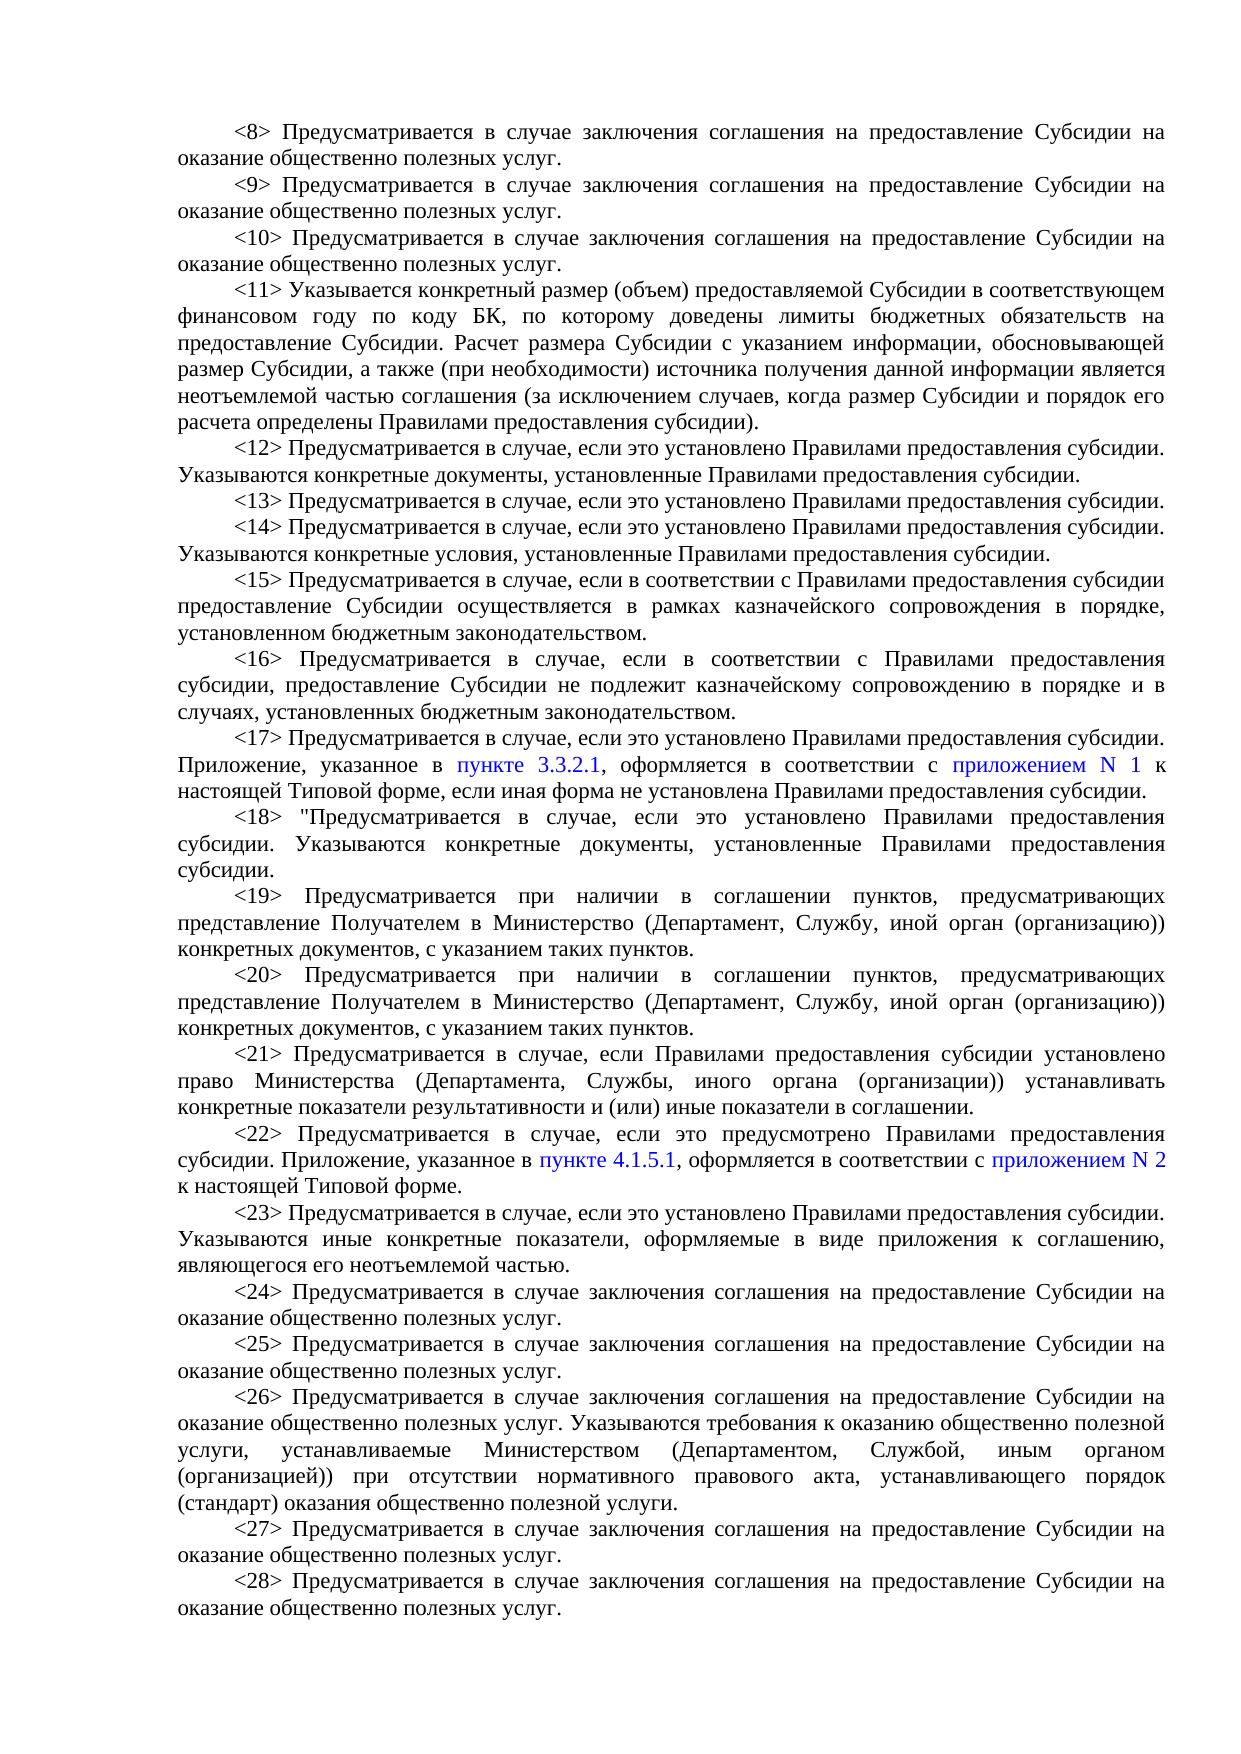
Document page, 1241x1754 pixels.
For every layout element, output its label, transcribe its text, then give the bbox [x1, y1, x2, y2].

text <17> Предусматривается в случае, если это установлено Правилами предоставления субсидии. Приложение, указанное в пункте 3.3.2.1, оформляется в соответствии с приложением N 1 к настоящей Типовой форме, если иная форма не установлена Правилами предоставления субсидии. [177, 724, 1167, 803]
text <12> Предусматривается в случае, если это установлено Правилами предоставления субсидии. Указываются конкретные документы, установленные Правилами предоставления субсидии. [177, 434, 1167, 487]
text <8> Предусматривается в случае заключения соглашения на предоставление Субсидии на оказание общественно полезных услуг. [177, 118, 1167, 171]
text <24> Предусматривается в случае заключения соглашения на предоставление Субсидии на оказание общественно полезных услуг. [177, 1278, 1167, 1330]
text <15> Предусматривается в случае, если в соответствии с Правилами предоставления субсидии предоставление Субсидии осуществляется в рамках казначейского сопровождения в порядке, установленном бюджетным законодательством. [177, 566, 1167, 645]
text <26> Предусматривается в случае заключения соглашения на предоставление Субсидии на оказание общественно полезных услуг. Указываются требования к оказанию общественно полезной услуги, устанавливаемые Министерством (Департаментом, Службой, иным органом (организацией)) при отсутствии нормативного правового акта, устанавливающего порядок (стандарт) оказания общественно полезной услуги. [177, 1383, 1167, 1515]
text <9> Предусматривается в случае заключения соглашения на предоставление Субсидии на оказание общественно полезных услуг. [177, 171, 1167, 223]
text <13> Предусматривается в случае, если это установлено Правилами предоставления субсидии. [177, 487, 1167, 513]
text <11> Указывается конкретный размер (объем) предоставляемой Субсидии в соответствующем финансовом году по коду БК, по которому доведены лимиты бюджетных обязательств на предоставление Субсидии. Расчет размера Субсидии с указанием информации, обосновывающей размер Субсидии, а также (при необходимости) источника получения данной информации является неотъемлемой частью соглашения (за исключением случаев, когда размер Субсидии и порядок его расчета определены Правилами предоставления субсидии). [177, 276, 1167, 434]
text <18> "Предусматривается в случае, если это установлено Правилами предоставления субсидии. Указываются конкретные документы, установленные Правилами предоставления субсидии. [177, 803, 1167, 882]
text <25> Предусматривается в случае заключения соглашения на предоставление Субсидии на оказание общественно полезных услуг. [177, 1330, 1167, 1383]
text <19> Предусматривается при наличии в соглашении пунктов, предусматривающих представление Получателем в Министерство (Департамент, Службу, иной орган (организацию)) конкретных документов, с указанием таких пунктов. [177, 882, 1167, 961]
text <10> Предусматривается в случае заключения соглашения на предоставление Субсидии на оказание общественно полезных услуг. [177, 223, 1167, 276]
text <21> Предусматривается в случае, если Правилами предоставления субсидии установлено право Министерства (Департамента, Службы, иного органа (организации)) устанавливать конкретные показатели результативности и (или) иные показатели в соглашении. [177, 1041, 1167, 1119]
text <16> Предусматривается в случае, если в соответствии с Правилами предоставления субсидии, предоставление Субсидии не подлежит казначейскому сопровождению в порядке и в случаях, установленных бюджетным законодательством. [177, 645, 1167, 724]
text <20> Предусматривается при наличии в соглашении пунктов, предусматривающих представление Получателем в Министерство (Департамент, Службу, иной орган (организацию)) конкретных документов, с указанием таких пунктов. [177, 961, 1167, 1041]
text <27> Предусматривается в случае заключения соглашения на предоставление Субсидии на оказание общественно полезных услуг. [177, 1515, 1167, 1568]
text <22> Предусматривается в случае, если это предусмотрено Правилами предоставления субсидии. Приложение, указанное в пункте 4.1.5.1, оформляется в соответствии с приложением N 2 к настоящей Типовой форме. [177, 1119, 1167, 1199]
text <14> Предусматривается в случае, если это установлено Правилами предоставления субсидии. Указываются конкретные условия, установленные Правилами предоставления субсидии. [177, 513, 1167, 566]
text <23> Предусматривается в случае, если это установлено Правилами предоставления субсидии. Указываются иные конкретные показатели, оформляемые в виде приложения к соглашению, являющегося его неотъемлемой частью. [177, 1199, 1167, 1278]
text <28> Предусматривается в случае заключения соглашения на предоставление Субсидии на оказание общественно полезных услуг. [177, 1568, 1167, 1620]
